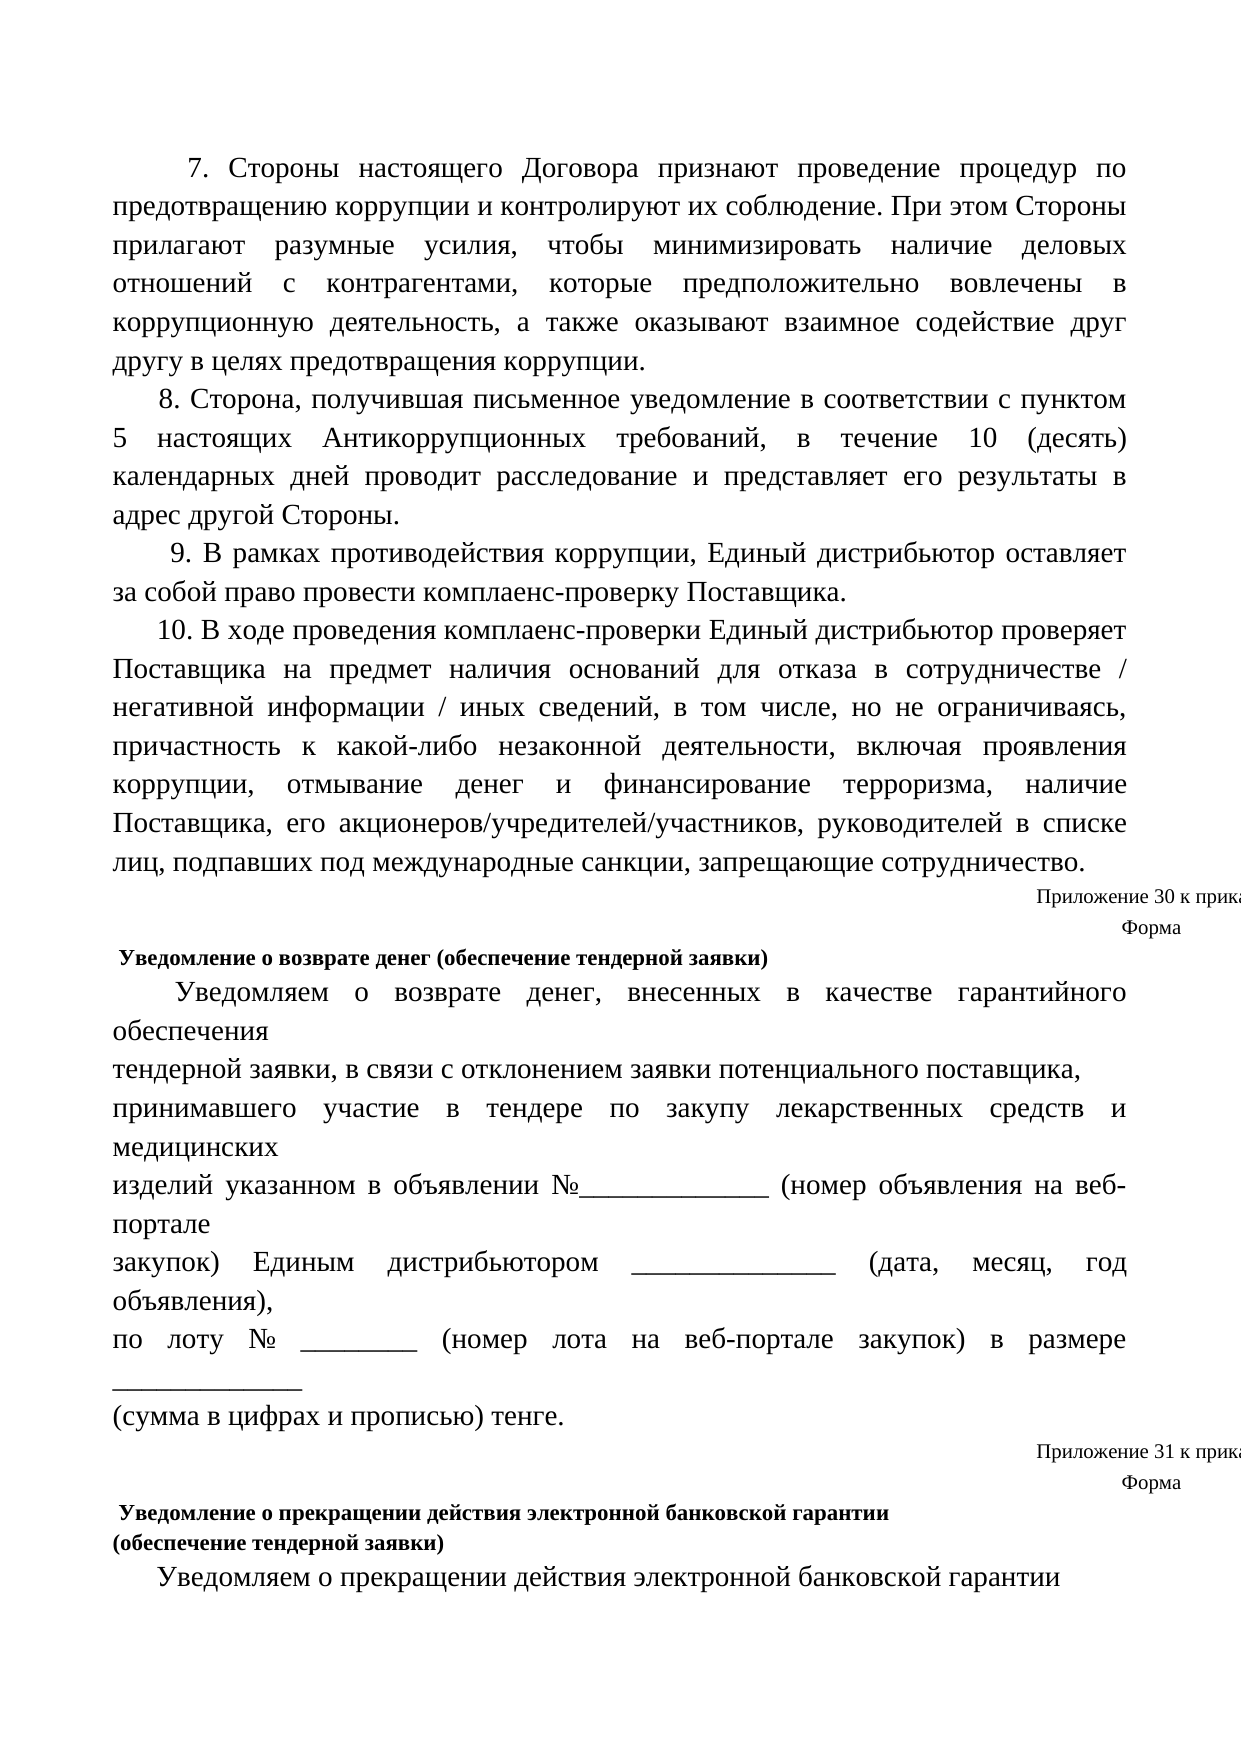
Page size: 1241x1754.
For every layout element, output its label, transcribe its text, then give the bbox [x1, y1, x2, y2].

text изделий указанном в объявлении №_____________ (номер объявления на веб-портале [112, 1167, 1128, 1239]
text тендерной заявки, в связи с отклонением заявки потенциального поставщика, [112, 1052, 1128, 1085]
text принимавшего участие в тендере по закупу лекарственных средств и медицинских [112, 1090, 1128, 1162]
text Уведомление о прекращении действия электронной банковской гарантии (обеспечение тендерной заявки) [112, 1499, 1128, 1556]
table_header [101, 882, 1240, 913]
text (сумма в цифрах и прописью) тенге. [112, 1398, 1128, 1432]
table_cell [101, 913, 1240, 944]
text Уведомляем о прекращении действия электронной банковской гарантии [112, 1559, 1128, 1593]
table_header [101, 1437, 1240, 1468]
text 8. Сторона, получившая письменное уведомление в соответствии с пунктом 5 настоящих Антикоррупционных требований, в течение 10 (десять) календарных дней проводит расследование и представляет его результаты в адрес другой Стороны. [112, 381, 1128, 530]
text 7. Стороны настоящего Договора признают проведение процедур по предотвращению коррупции и контролируют их соблюдение. При этом Стороны прилагают разумные усилия, чтобы минимизировать наличие деловых отношений с контрагентами, которые предположительно вовлечены в коррупционную деятельность, а также оказывают взаимное содействие друг другу в целях предотвращения коррупции. [112, 150, 1128, 376]
text 9. В рамках противодействия коррупции, Единый дистрибьютор оставляет за собой право провести комплаенс-проверку Поставщика. [112, 535, 1128, 607]
text 10. В ходе проведения комплаенс-проверки Единый дистрибьютор проверяет Поставщика на предмет наличия оснований для отказа в сотрудничестве / негативной информации / иных сведений, в том числе, но не ограничиваясь, причастность к какой-либо незаконной деятельности, включая проявления коррупции, отмывание денег и финансирование терроризма, наличие Поставщика, его акционеров/учредителей/участников, руководителей в списке лиц, подпавших под международные санкции, запрещающие сотрудничество. [112, 612, 1128, 877]
text Уведомляем о возврате денег, внесенных в качестве гарантийного обеспечения [112, 974, 1128, 1047]
text закупок) Единым дистрибьютором ______________ (дата, месяц, год объявления), [112, 1244, 1128, 1316]
text Уведомление о возврате денег (обеспечение тендерной заявки) [112, 944, 1128, 971]
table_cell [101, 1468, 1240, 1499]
text по лоту № ________ (номер лота на веб-портале закупок) в размере _____________ [112, 1321, 1128, 1393]
